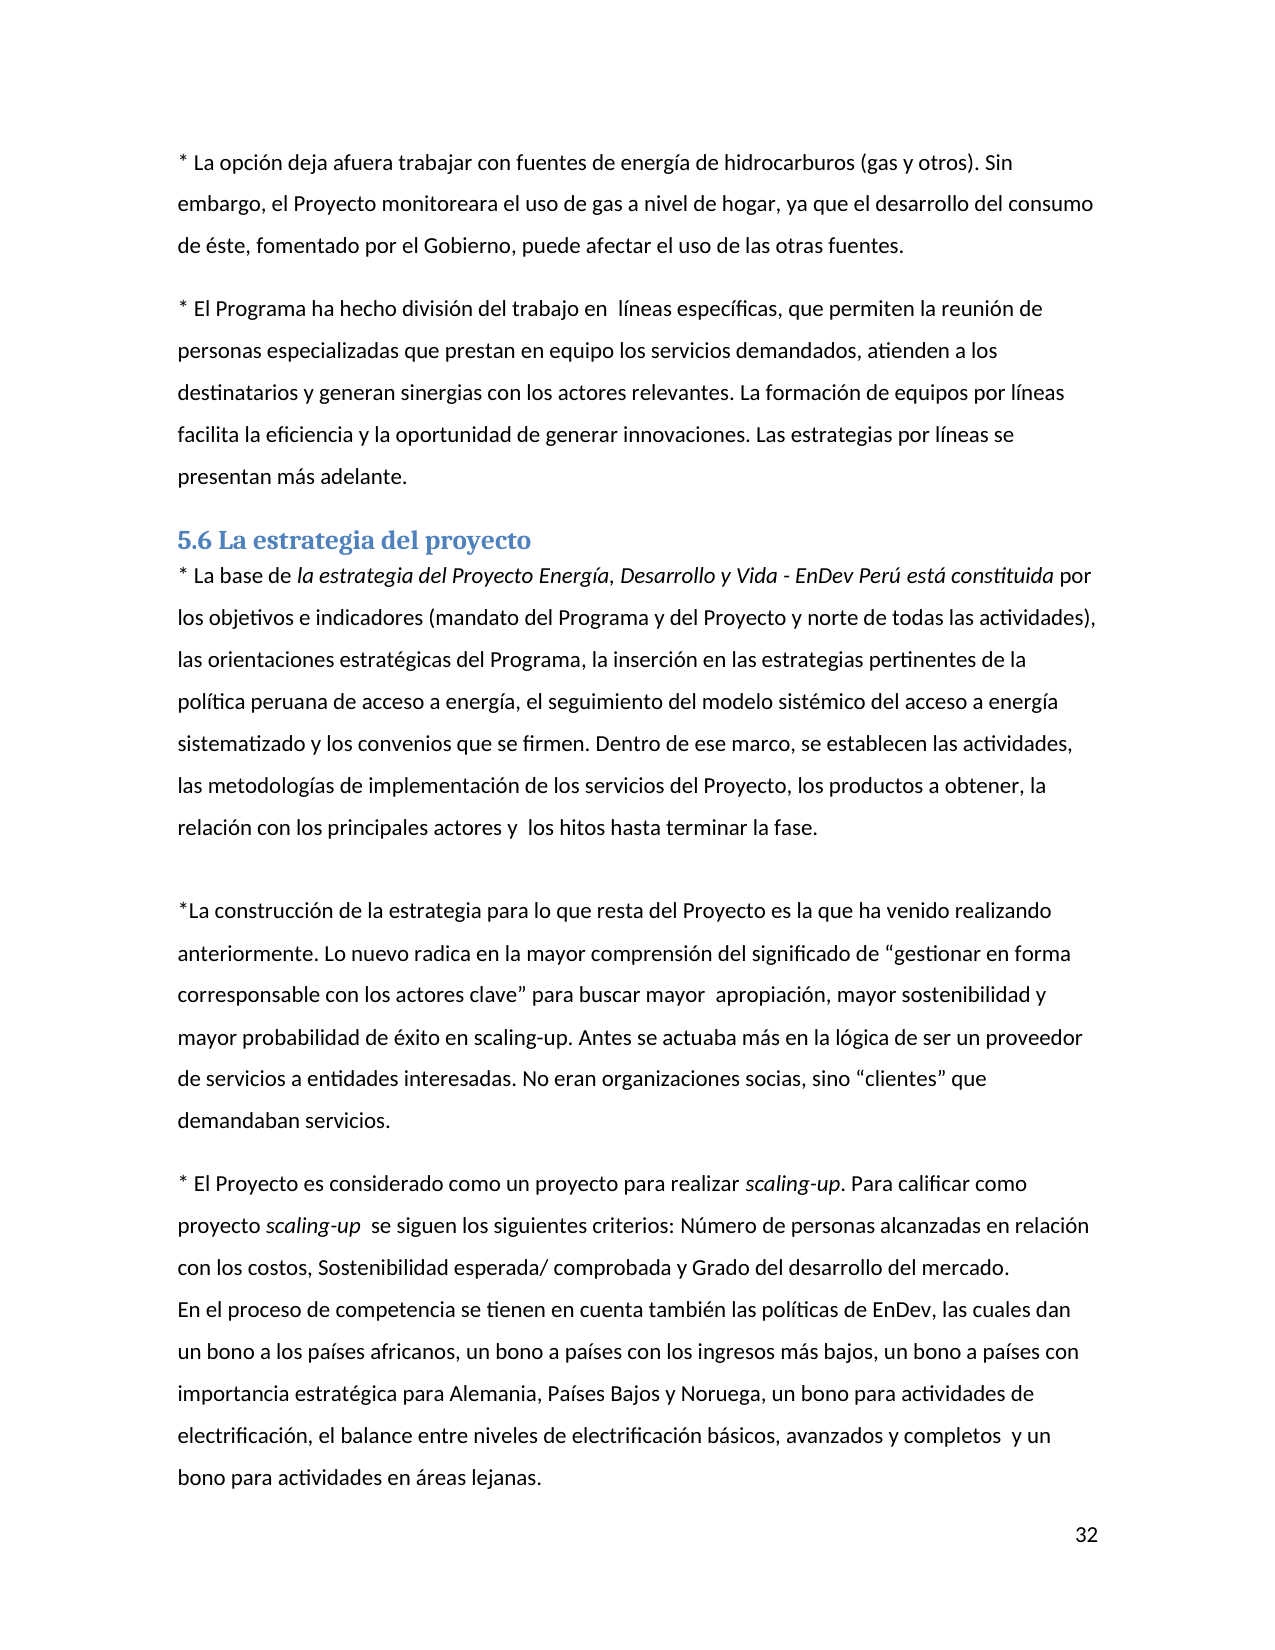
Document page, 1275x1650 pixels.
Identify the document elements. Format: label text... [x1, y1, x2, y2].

text * El Programa ha hecho división del trabajo en líneas específicas, que permiten la reunión de personas especializadas que prestan en equipo los servicios demandados, atienden a los destinatarios y generan sinergias con los actores relevantes. La formación de equipos por líneas facilita la eficiencia y la oportunidad de generar innovaciones. Las estrategias por líneas se presentan más adelante. [177, 294, 1098, 490]
text * La base de la estrategia del Proyecto Energía, Desarrollo y Vida - EnDev Perú está constituida por los objetivos e indicadores (mandato del Programa y del Proyecto y norte de todas las actividades), las orientaciones estratégicas del Programa, la inserción en las estrategias pertinentes de la política peruana de acceso a energía, el seguimiento del modelo sistémico del acceso a energía sistematizado y los convenios que se firmen. Dentro de ese marco, se establecen las actividades, las metodologías de implementación de los servicios del Proyecto, los productos a obtener, la relación con los principales actores y los hitos hasta terminar la fase. *La construcción de la estrategia para lo que resta del Proyecto es la que ha venido realizando anteriormente. Lo nuevo radica en la mayor comprensión del significado de “gestionar en forma corresponsable con los actores clave” para buscar mayor apropiación, mayor sostenibilidad y mayor probabilidad de éxito en scaling-up. Antes se actuaba más en la lógica de ser un proveedor de servicios a entidades interesadas. No eran organizaciones socias, sino “clientes” que demandaban servicios. [177, 561, 1098, 1134]
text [177, 1169, 1098, 1491]
subtitle 5.6 La estrategia del proyecto [177, 525, 1098, 556]
text * La opción deja afuera trabajar con fuentes de energía de hidrocarburos (gas y otros). Sin embargo, el Proyecto monitoreara el uso de gas a nivel de hogar, ya que el desarrollo del consumo de éste, fomentado por el Gobierno, puede afectar el uso de las otras fuentes. [177, 148, 1098, 259]
